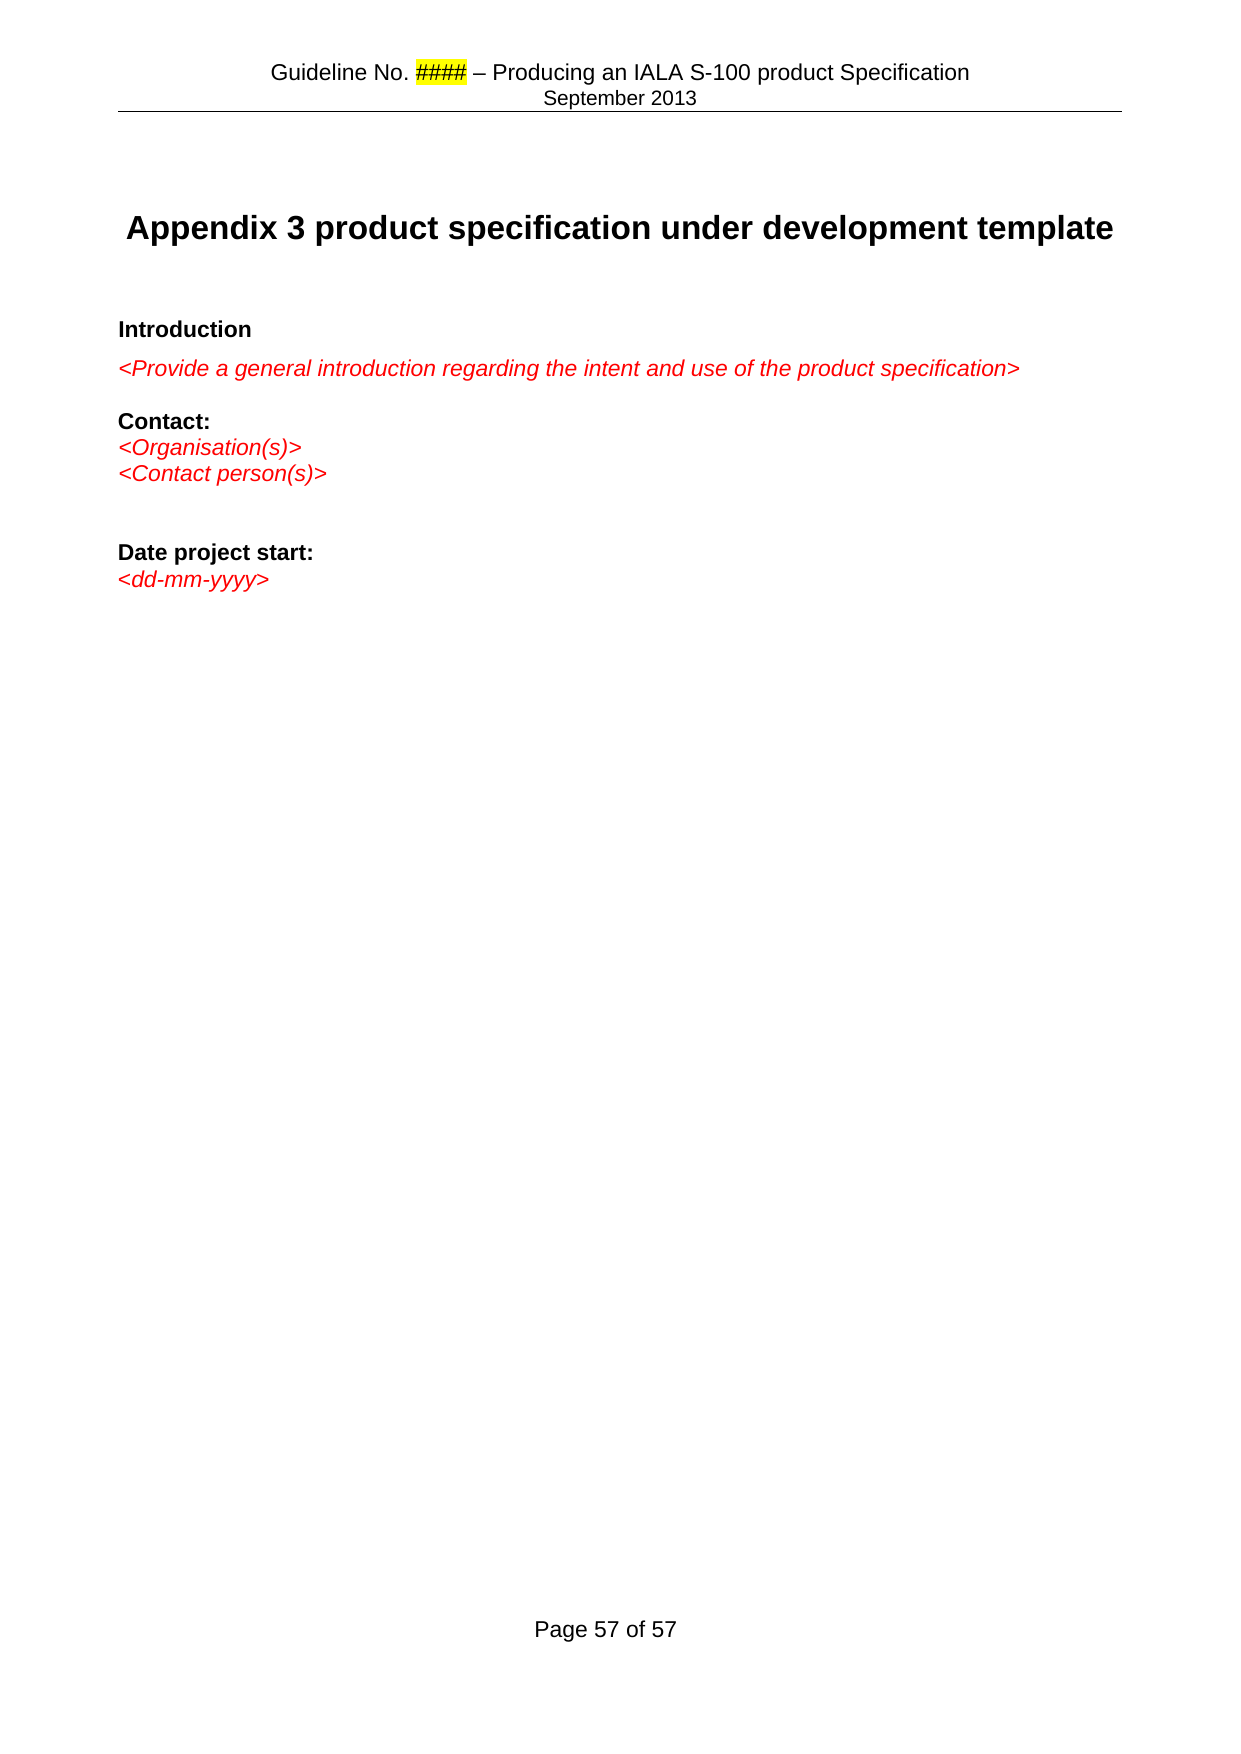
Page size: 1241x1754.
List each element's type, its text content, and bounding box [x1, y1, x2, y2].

text <Organisation(s)> [118, 434, 1122, 460]
title Appendix 3 product specification under development template [118, 208, 1122, 246]
text <dd-mm-yyyy> [118, 566, 1122, 592]
subtitle Introduction [118, 316, 1122, 342]
text Date project start: [118, 539, 1122, 566]
text <Provide a general introduction regarding the intent and use of the product specification> [118, 355, 1122, 381]
text Contact: [118, 408, 1122, 434]
text <Contact person(s)> [118, 460, 1122, 487]
